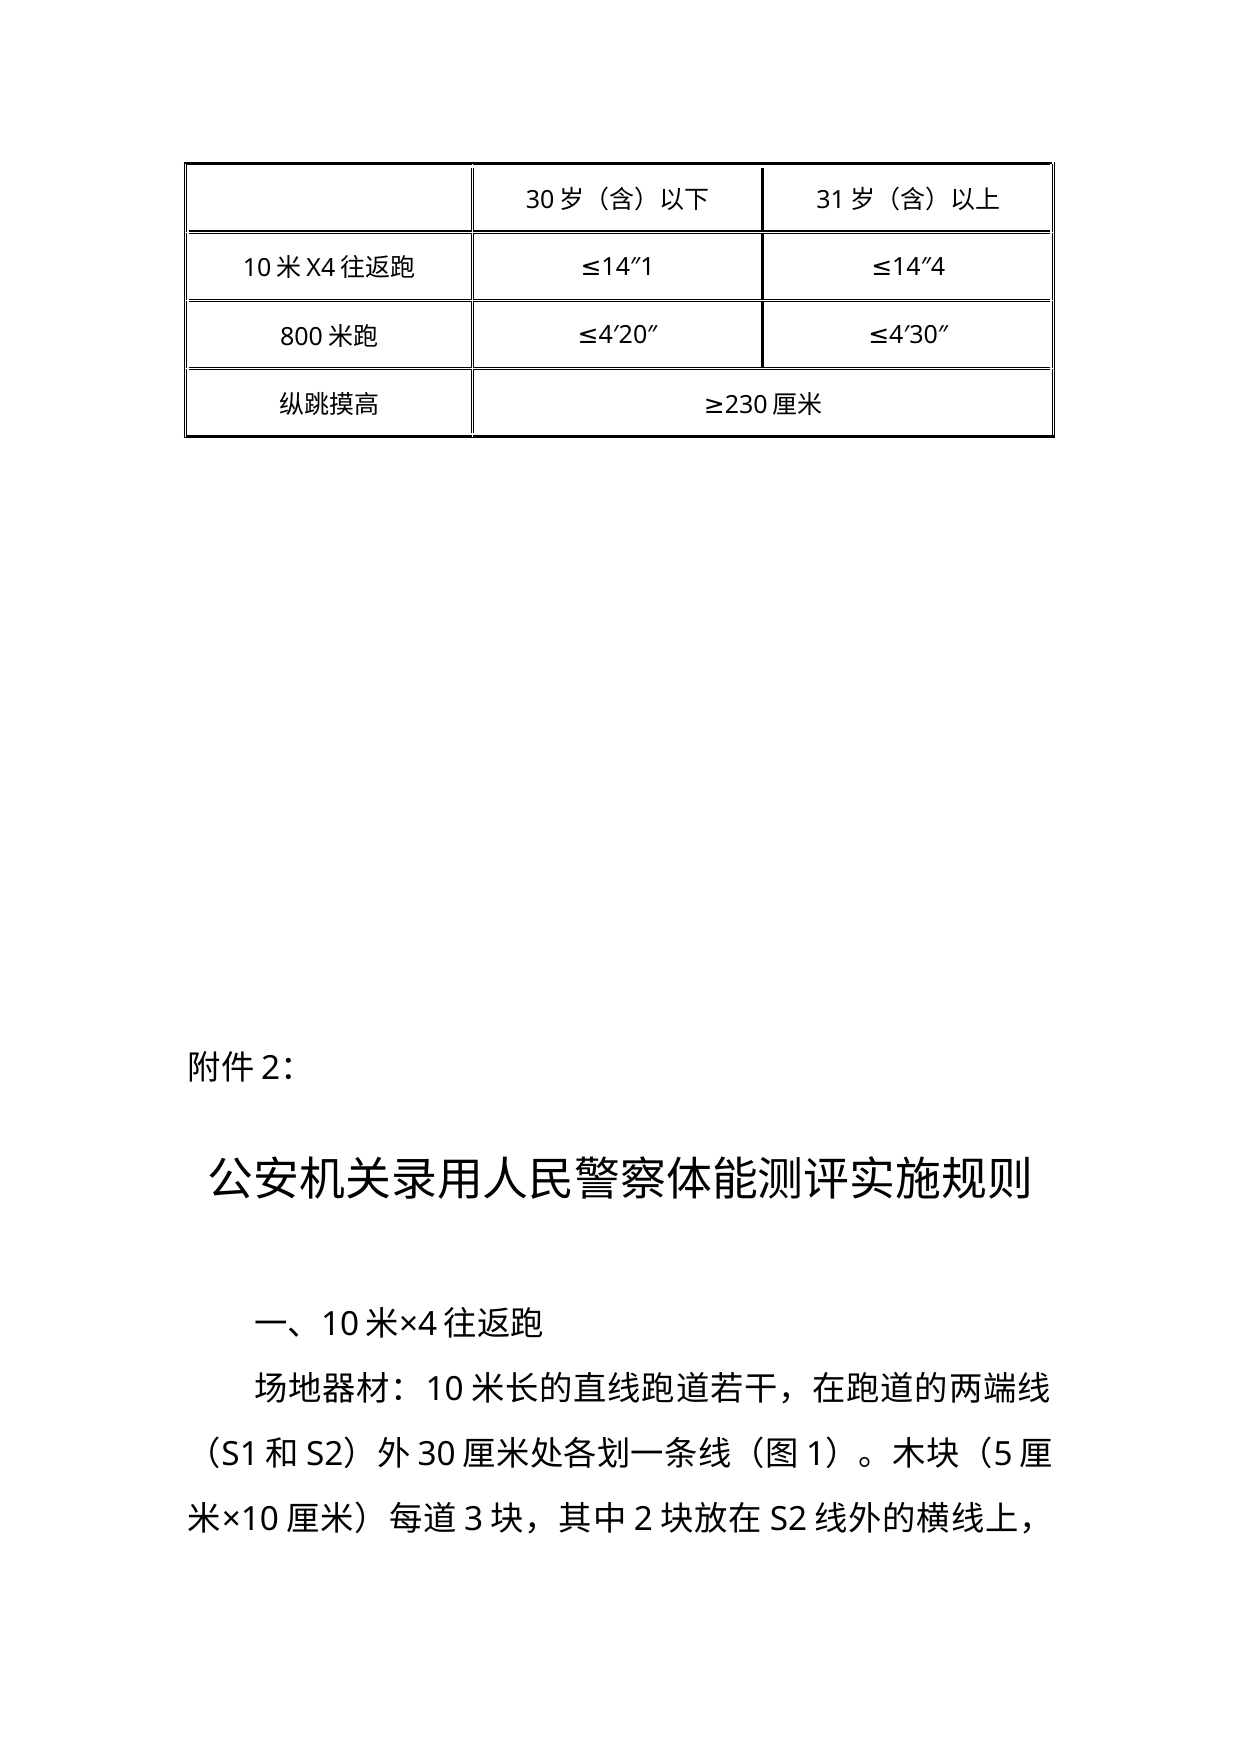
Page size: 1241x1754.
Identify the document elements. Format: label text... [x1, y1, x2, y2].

table_cell ≤4′20″ [474, 302, 761, 367]
text 附件2： [187, 1032, 1053, 1097]
table_cell 31岁（含）以上 [762, 162, 1053, 230]
table_cell ≤4′30″ [764, 299, 1052, 367]
table_cell ≥230厘米 [473, 367, 1053, 435]
text 公安机关录用人民警察体能测评实施规则 [187, 1126, 1053, 1224]
table_cell 10米X4往返跑 [187, 230, 471, 298]
table_header 项 目 [187, 165, 473, 230]
table_cell ≤14″4 [764, 230, 1052, 298]
table_cell ≤14″1 [474, 234, 761, 298]
table_cell 800米跑 [187, 299, 471, 367]
table_cell 30岁（含）以下 [473, 165, 762, 230]
text 一、10米×4往返跑 [187, 1289, 1053, 1354]
table_cell 纵跳摸高 [185, 367, 473, 435]
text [187, 1354, 1053, 1549]
